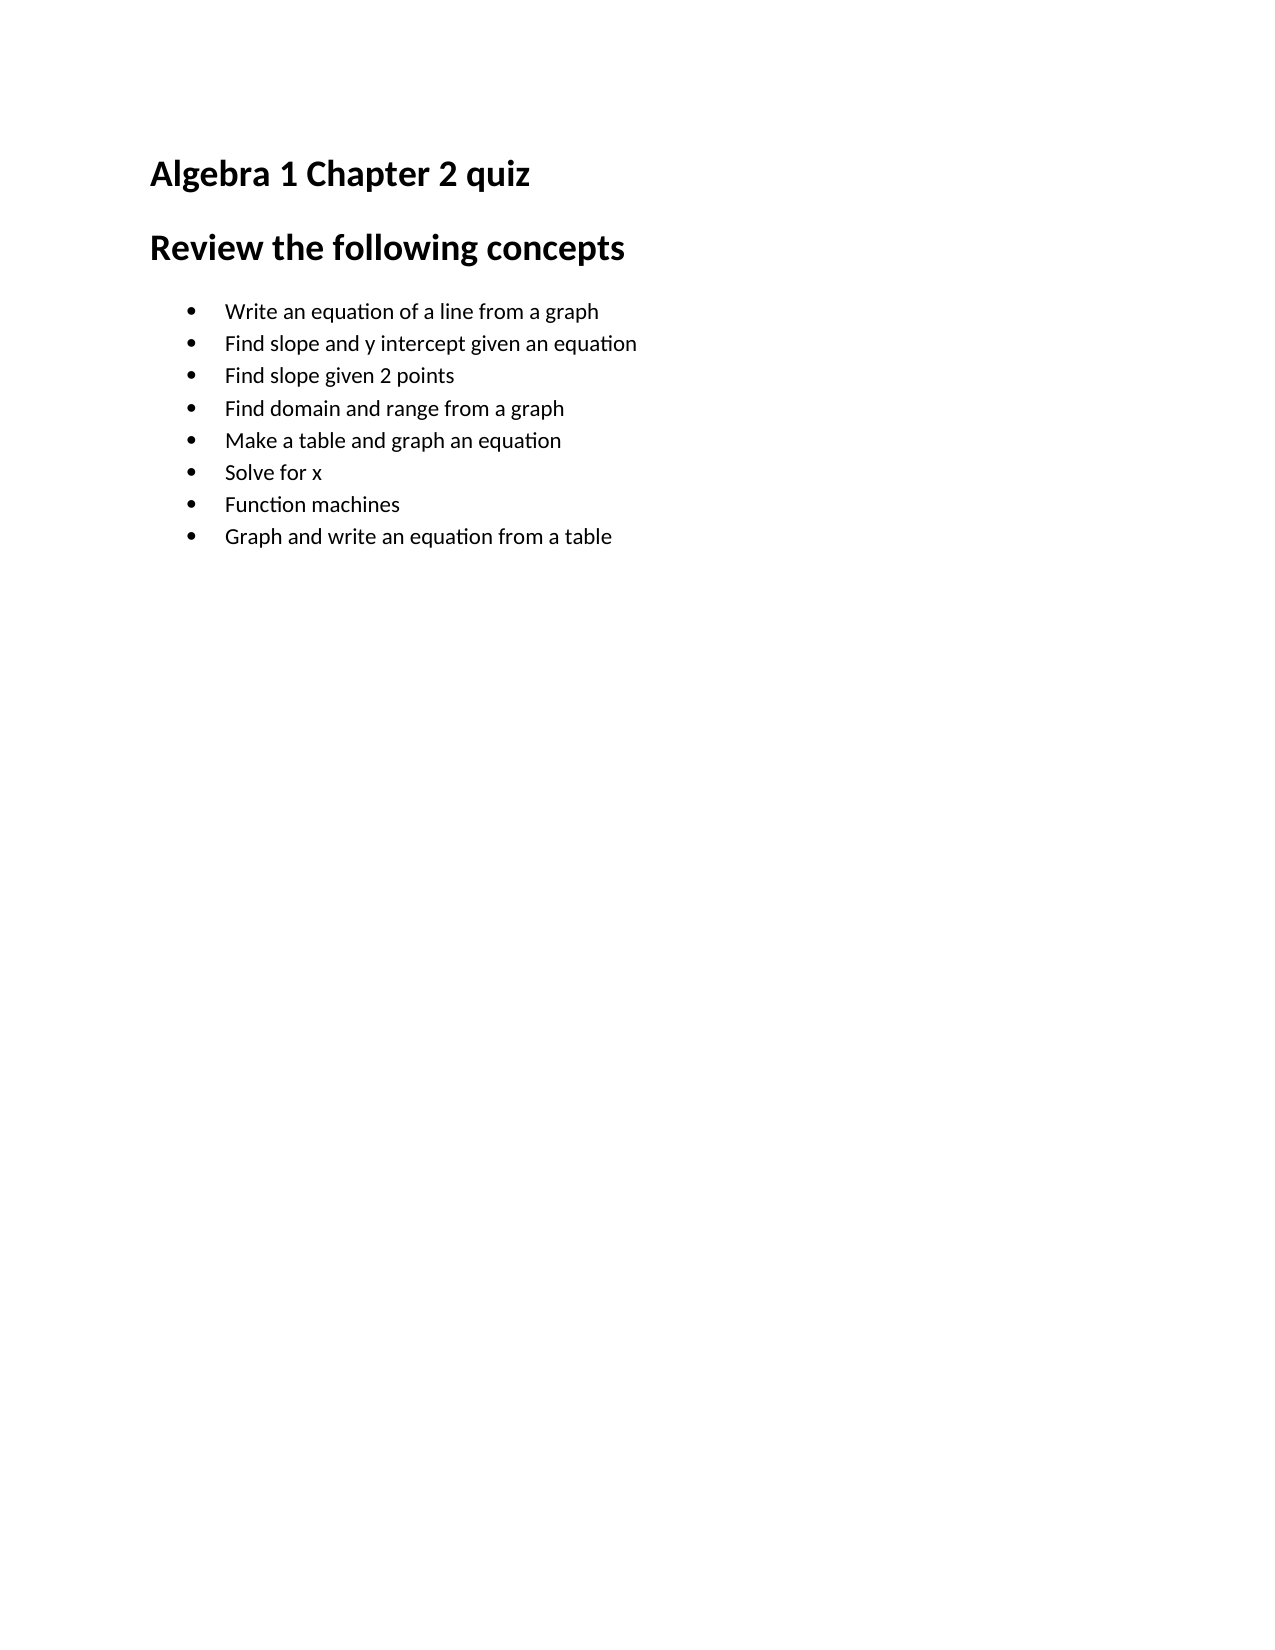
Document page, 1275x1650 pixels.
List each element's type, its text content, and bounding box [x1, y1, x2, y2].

list Function machines [187, 490, 1125, 518]
text Review the following concepts [150, 223, 1125, 269]
list Make a table and graph an equation [187, 426, 1125, 454]
list Find domain and range from a graph [187, 394, 1125, 422]
list Solve for x [187, 458, 1125, 486]
list Graph and write an equation from a table [187, 522, 1125, 550]
text Algebra 1 Chapter 2 quiz [150, 150, 1125, 196]
list Write an equation of a line from a graph [187, 297, 1125, 325]
list Find slope and y intercept given an equation [187, 329, 1125, 357]
list Find slope given 2 points [187, 361, 1125, 389]
